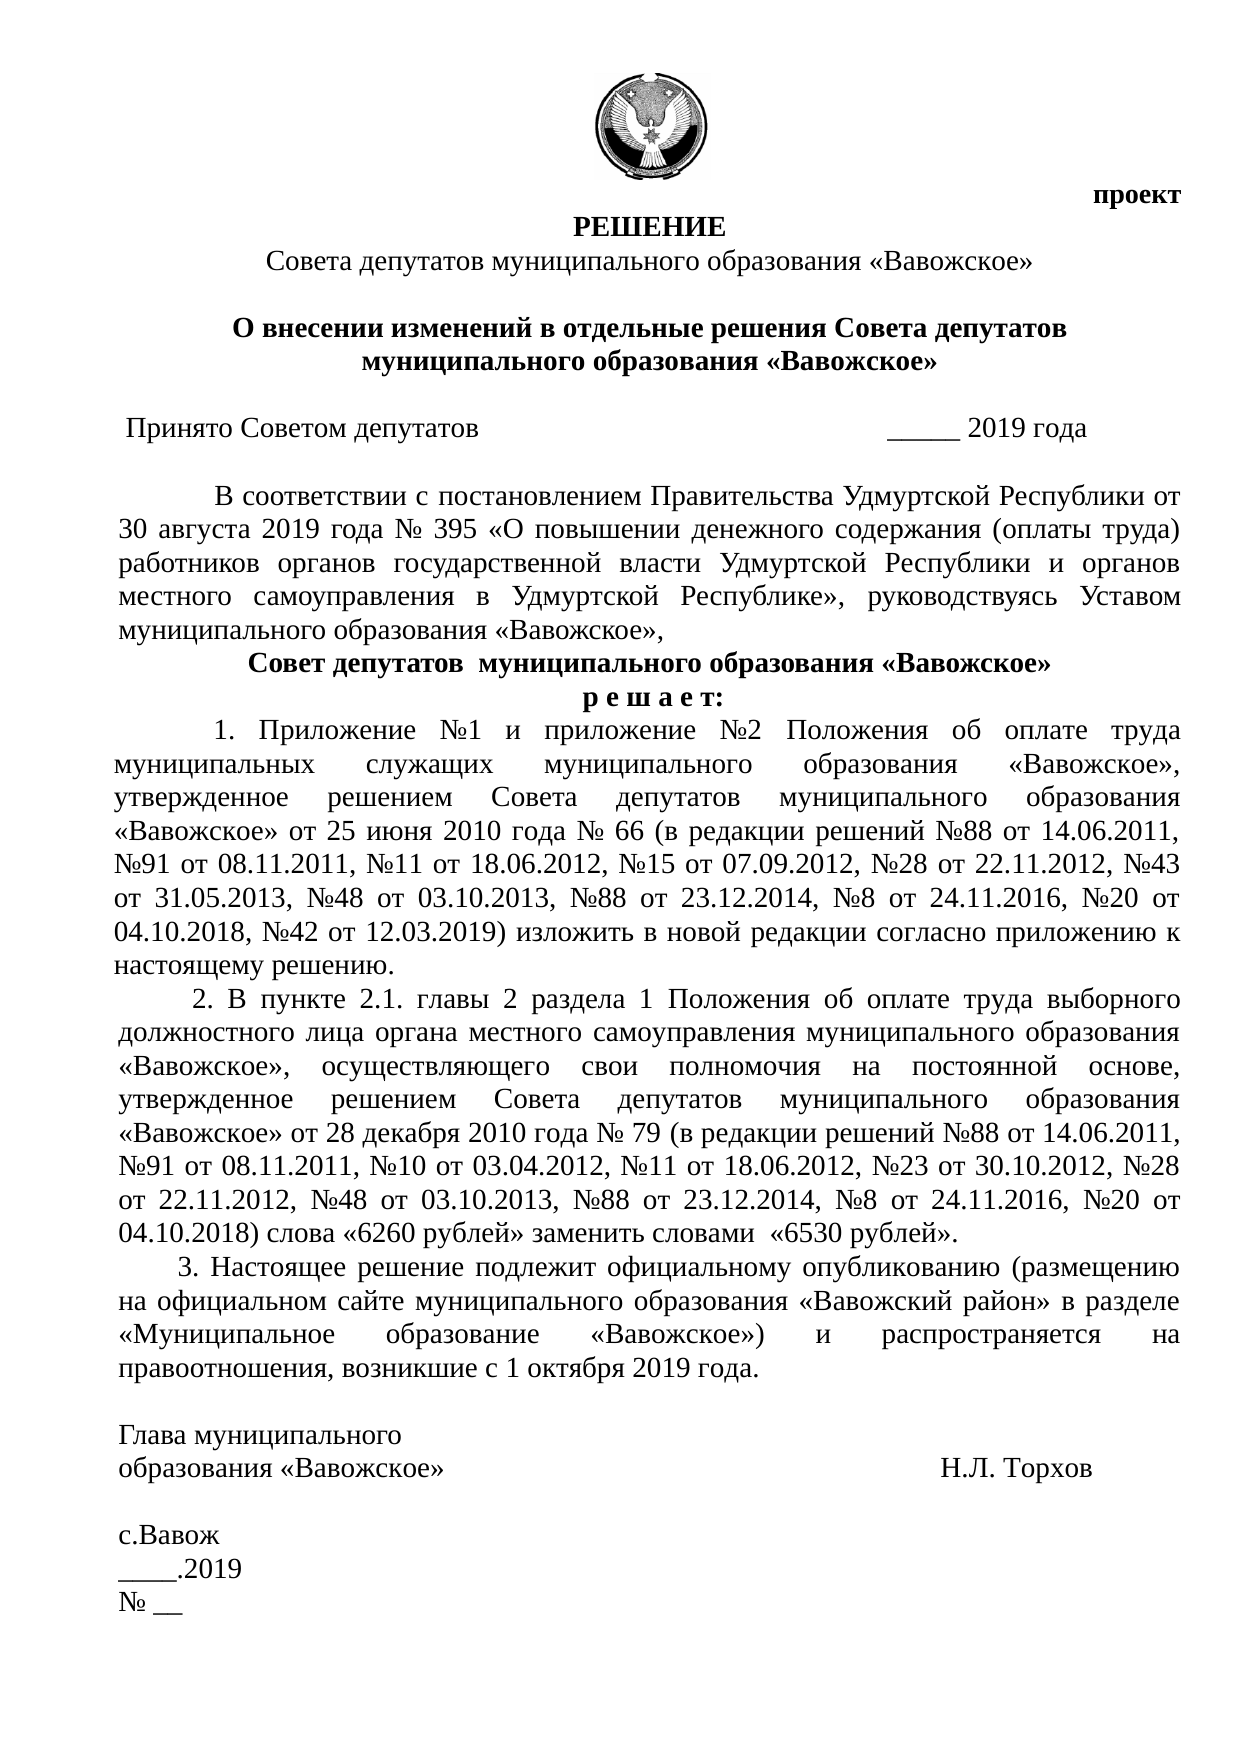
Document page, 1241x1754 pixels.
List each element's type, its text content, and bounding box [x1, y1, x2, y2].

text Глава муниципального [118, 1417, 1181, 1450]
text муниципального образования «Вавожское» [118, 343, 1181, 377]
text р е ш а е т: [118, 679, 1181, 712]
text проект [118, 177, 1181, 209]
text 2. В пункте 2.1. главы 2 раздела 1 Положения об оплате труда выборного должностного лица органа местного самоуправления муниципального образования «Вавожское», осуществляющего свои полномочия на постоянной основе, утвержденное решением Совета депутатов муниципального образования «Вавожское» от 28 декабря 2010 года № 79 (в редакции решений №88 от 14.06.2011, №91 от 08.11.2011, №10 от 03.04.2012, №11 от 18.06.2012, №23 от 30.10.2012, №28 от 22.11.2012, №48 от 03.10.2013, №88 от 23.12.2014, №8 от 24.11.2016, №20 от 04.10.2018) слова «6260 рублей» заменить словами «6530 рублей». [118, 981, 1181, 1249]
text 1. Приложение №1 и приложение №2 Положения об оплате труда муниципальных служащих муниципального образования «Вавожское», утвержденное решением Совета депутатов муниципального образования «Вавожское» от 25 июня 2010 года № 66 (в редакции решений №88 от 14.06.2011, №91 от 08.11.2011, №11 от 18.06.2012, №15 от 07.09.2012, №28 от 22.11.2012, №43 от 31.05.2013, №48 от 03.10.2013, №88 от 23.12.2014, №8 от 24.11.2016, №20 от 04.10.2018, №42 от 12.03.2019) изложить в новой редакции согласно приложению к настоящему решению. [113, 712, 1181, 981]
text Совет депутатов муниципального образования «Вавожское» [118, 645, 1181, 679]
text В соответствии с постановлением Правительства Удмуртской Республики от 30 августа 2019 года № 395 «О повышении денежного содержания (оплаты труда) работников органов государственной власти Удмуртской Республики и органов местного самоуправления в Удмуртской Республике», руководствуясь Уставом муниципального образования «Вавожское», [118, 478, 1181, 645]
text № __ [118, 1584, 1181, 1618]
text О внесении изменений в отдельные решения Совета депутатов [118, 310, 1181, 343]
text 3. Настоящее решение подлежит официальному опубликованию (размещению на официальном сайте муниципального образования «Вавожский район» в разделе «Муниципальное образование «Вавожское») и распространяется на правоотношения, возникшие с 1 октября 2019 года. [118, 1249, 1181, 1383]
picture [593, 73, 711, 177]
text Принято Советом депутатов _____ 2019 года [118, 411, 1181, 444]
text ____.2019 [118, 1551, 1181, 1584]
text РЕШЕНИЕ [118, 209, 1181, 243]
text Совета депутатов муниципального образования «Вавожское» [118, 243, 1181, 276]
text с.Вавож [118, 1517, 1181, 1551]
text образования «Вавожское» Н.Л. Торхов [118, 1450, 1181, 1484]
